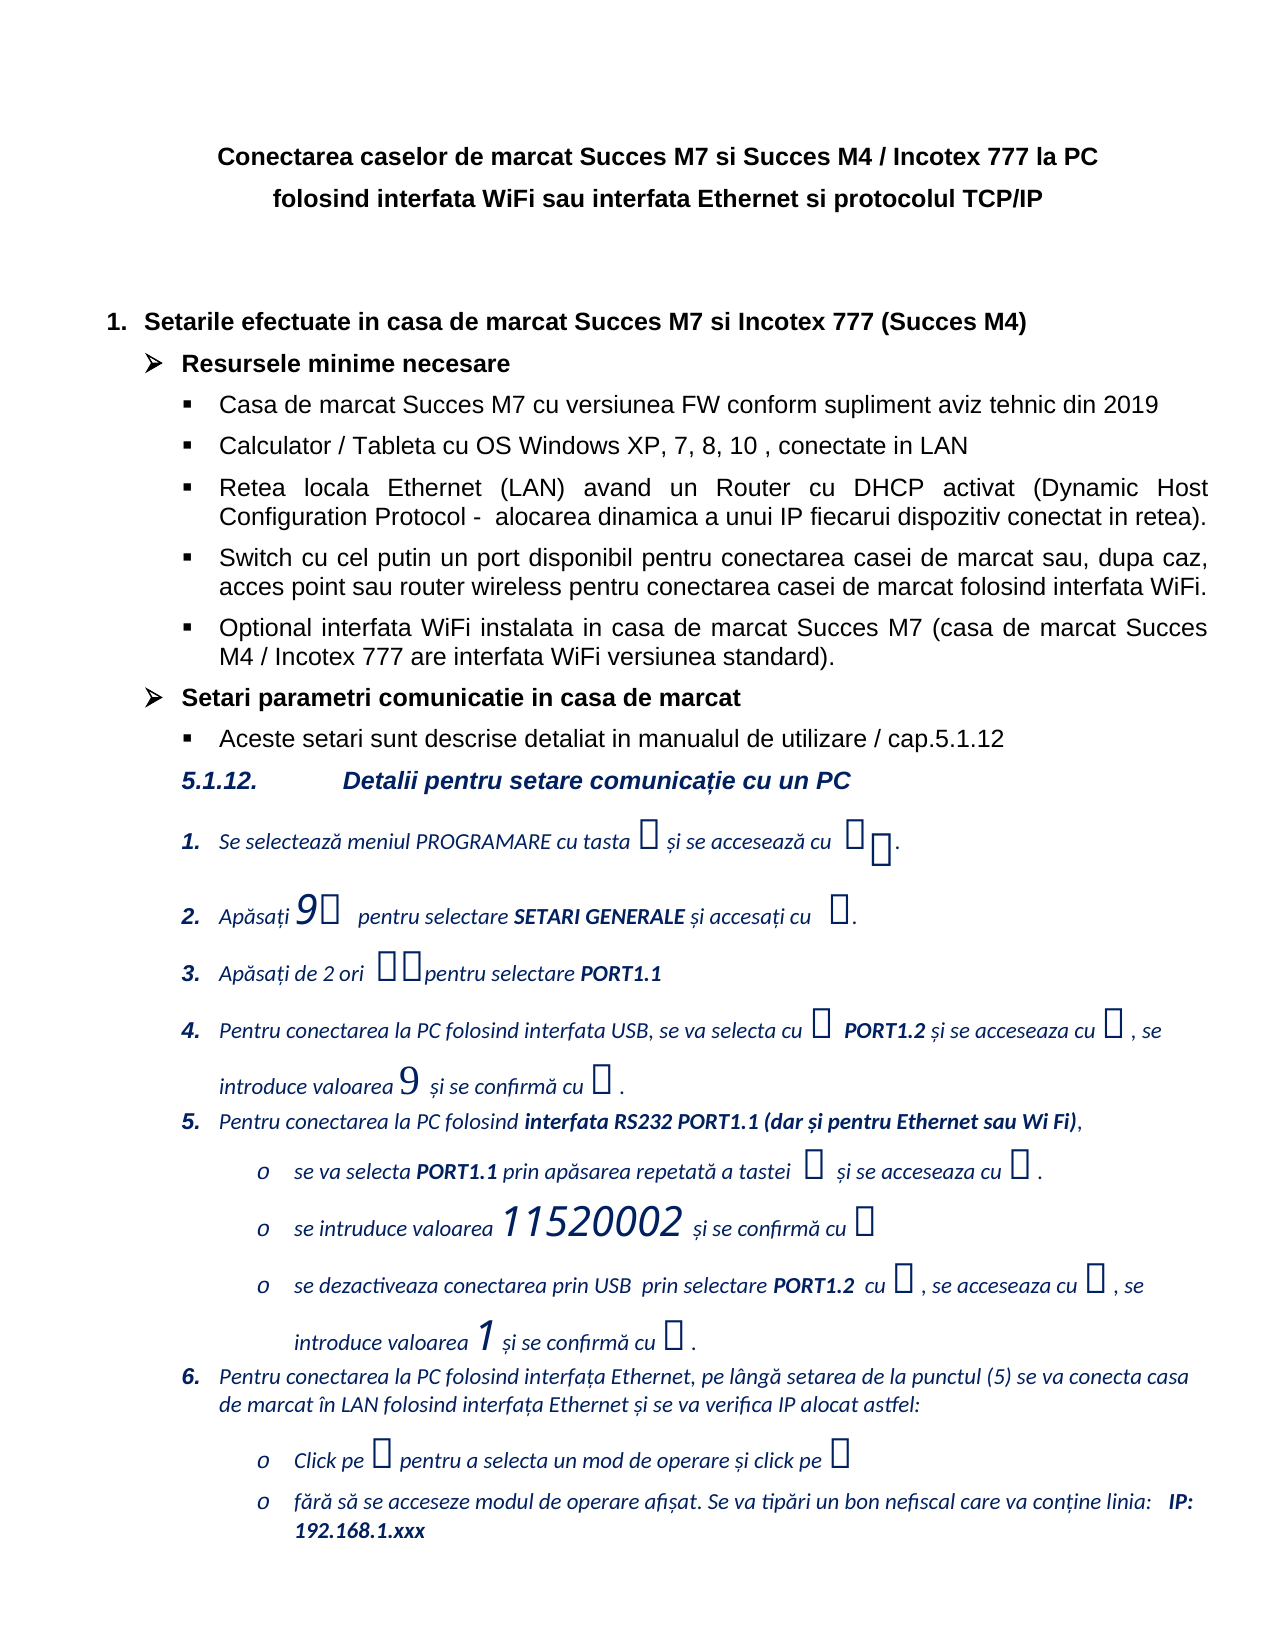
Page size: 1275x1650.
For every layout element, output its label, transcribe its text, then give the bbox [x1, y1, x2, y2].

list Apăsați de 2 ori pentru selectare PORT1.1 [181, 937, 1210, 993]
text folosind interfata WiFi sau interfata Ethernet si protocolul TCP/IP [106, 184, 1210, 212]
list Aceste setari sunt descrise detaliat in manualul de utilizare / cap.5.1.12 [181, 724, 1210, 753]
list Pentru conectarea la PC folosind interfața Ethernet, pe lângă setarea de la punctul (5) se va conecta casa de marcat în LAN folosind interfața Ethernet și se va verifica IP alocat astfel: [181, 1362, 1210, 1418]
list Setari parametri comunicatie in casa de marcat [144, 683, 1210, 712]
list Retea locala Ethernet (LAN) avand un Router cu DHCP activat (Dynamic Host Configuration Protocol - alocarea dinamica a unui IP fiecarui dispozitiv conectat in retea). [181, 473, 1210, 530]
list fără să se acceseze modul de operare afișat. Se va tipări un bon nefiscal care va conține linia: IP: 192.168.1.xxx [256, 1487, 1210, 1544]
list Apăsați 9 pentru selectare SETARI GENERALE și accesați cu . [181, 880, 1210, 937]
list Pentru conectarea la PC folosind interfata RS232 PORT1.1 (dar și pentru Ethernet sau Wi Fi), [181, 1107, 1210, 1135]
list Setarile efectuate in casa de marcat Succes M7 si Incotex 777 (Succes M4) [106, 307, 1210, 336]
list se va selecta PORT1.1 prin apăsarea repetată a tastei  și se acceseaza cu  . [256, 1135, 1210, 1192]
list Pentru conectarea la PC folosind interfata USB, se va selecta cu  PORT1.2 și se acceseaza cu  , se introduce valoarea  și se confirmă cu  . [181, 993, 1210, 1107]
list Click pe  pentru a selecta un mod de operare și click pe  [256, 1424, 1210, 1481]
list se dezactiveaza conectarea prin USB prin selectare PORT1.2 cu  , se acceseaza cu  , se introduce valoarea 1 și se confirmă cu  . [256, 1248, 1210, 1362]
list Detalii pentru setare comunicație cu un PC [181, 766, 1210, 794]
list Optional interfata WiFi instalata in casa de marcat Succes M7 (casa de marcat Succes M4 / Incotex 777 are interfata WiFi versiunea standard). [181, 613, 1210, 671]
list Se selectează meniul PROGRAMARE cu tasta  și se accesează cu . [181, 801, 1210, 880]
list Calculator / Tableta cu OS Windows XP, 7, 8, 10 , conectate in LAN [181, 431, 1210, 460]
list se intruduce valoarea 11520002 și se confirmă cu  [256, 1192, 1210, 1248]
list Switch cu cel putin un port disponibil pentru conectarea casei de marcat sau, dupa caz, acces point sau router wireless pentru conectarea casei de marcat folosind interfata WiFi. [181, 543, 1210, 600]
list Resursele minime necesare [144, 349, 1210, 377]
list Casa de marcat Succes M7 cu versiunea FW conform supliment aviz tehnic din 2019 [181, 390, 1210, 419]
text Conectarea caselor de marcat Succes M7 si Succes M4 / Incotex 777 la PC [106, 142, 1210, 171]
